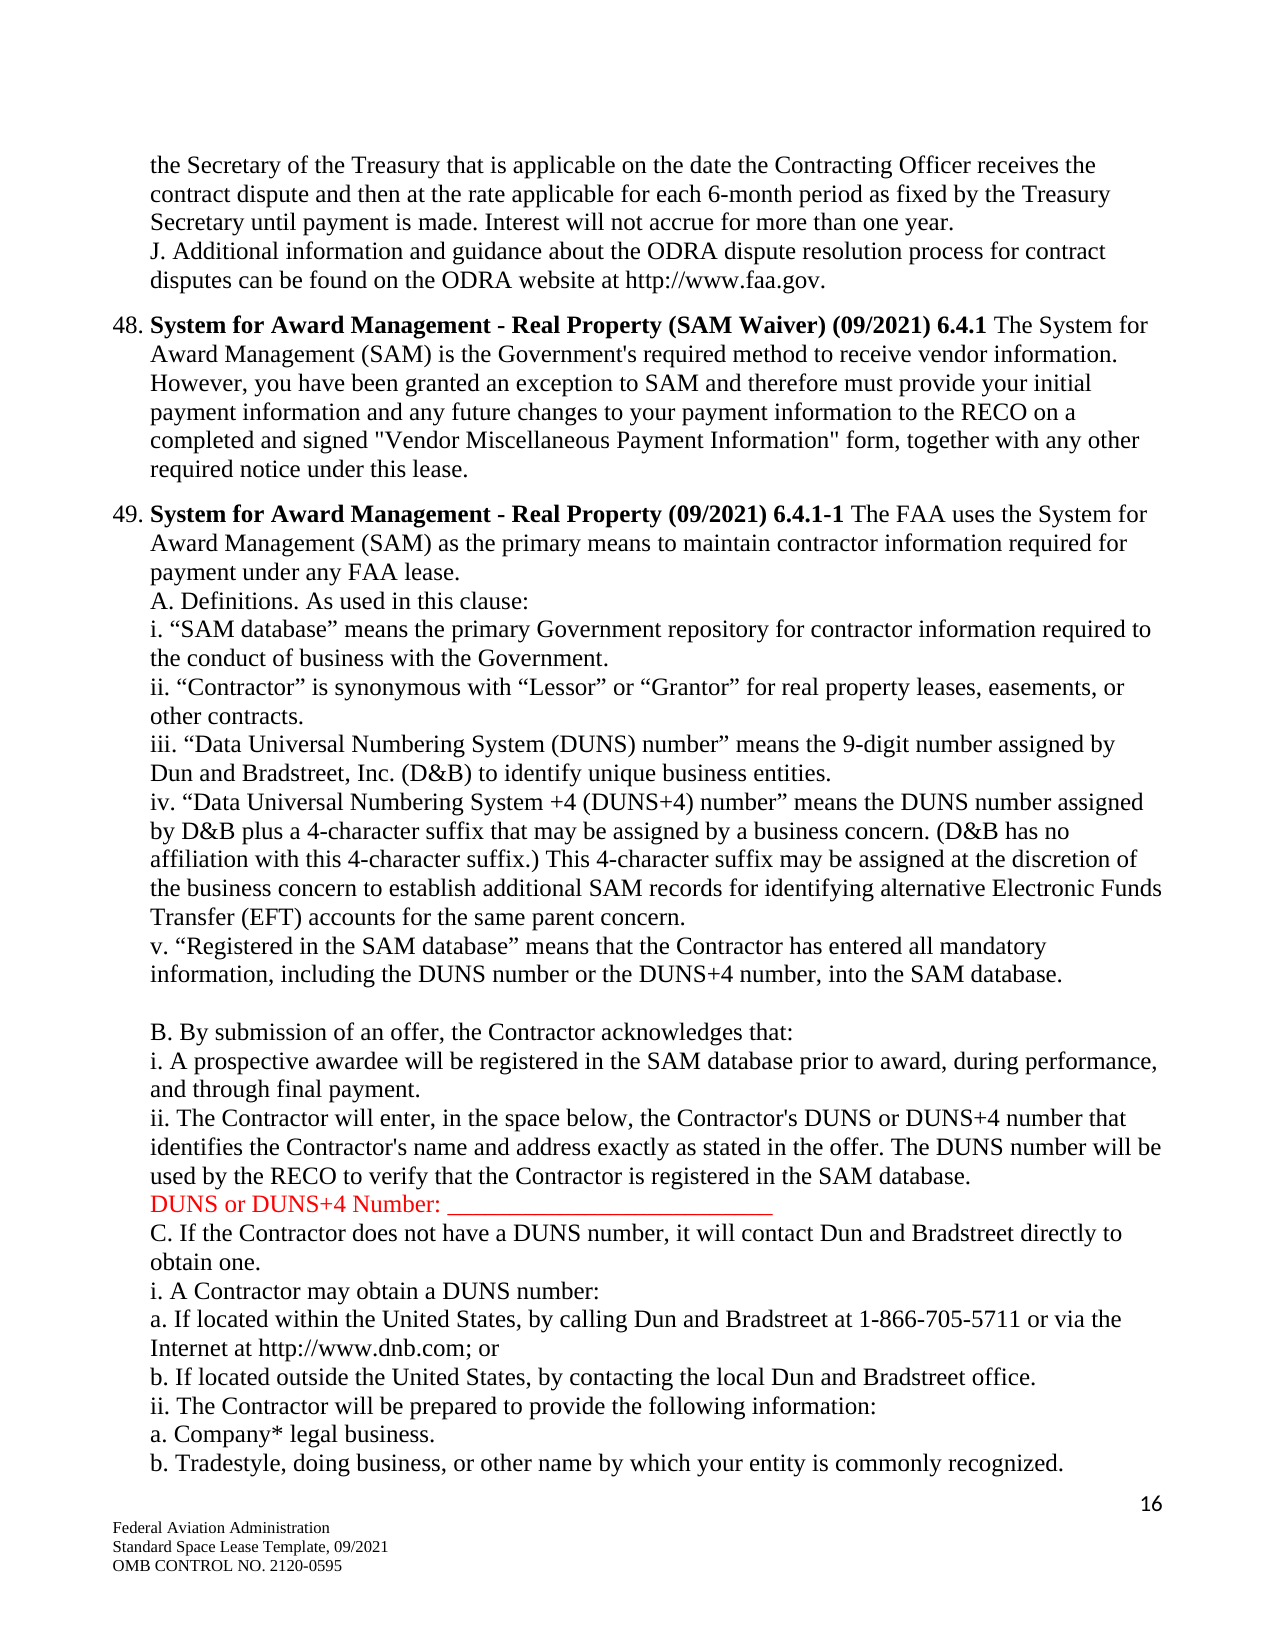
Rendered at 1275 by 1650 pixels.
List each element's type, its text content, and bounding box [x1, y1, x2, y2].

list System for Award Management - Real Property (SAM Waiver) (09/2021) 6.4.1 Insert in all leases and easements where the FAA has waived the SAM requirements for payment information. Must be used in conjunction with 6.4.2 Payment by Electronic Funds Transfer. NOTE: If the vendor is registered in SAM, use clause 6.4.1-1 “System for Award Management- Real Property” and REMOVE this clause. The System for Award Management (SAM) is the Government's required method to receive vendor information. However, you have been granted an exception to SAM and therefore must provide your initial payment information and any future changes to your payment information to the RECO on a completed and signed "Vendor Miscellaneous Payment Information" form, together with any other required notice under this lease. [112, 310, 1162, 483]
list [112, 150, 1162, 294]
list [112, 499, 1162, 1477]
